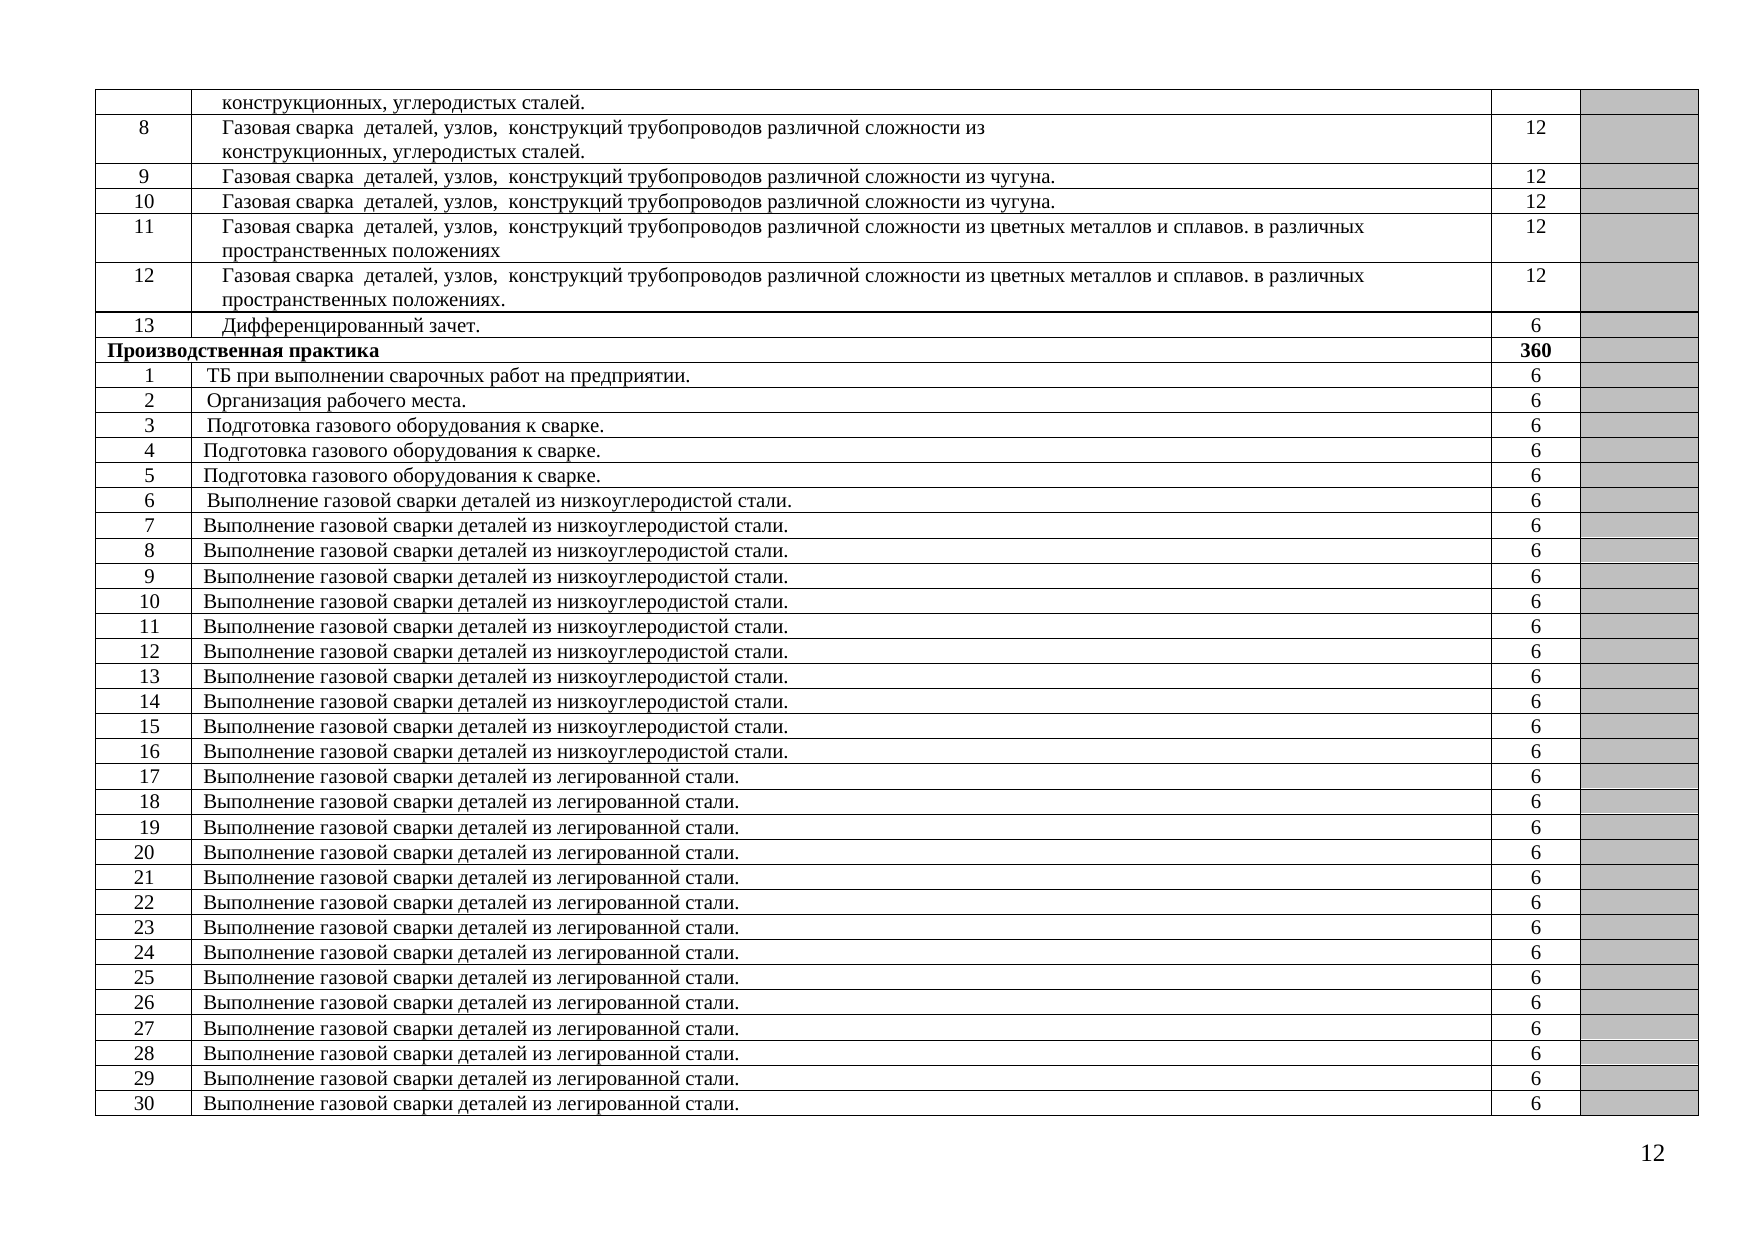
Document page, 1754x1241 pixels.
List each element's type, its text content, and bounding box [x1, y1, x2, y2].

table_cell [1581, 564, 1698, 588]
table_cell 6 [1492, 664, 1580, 688]
table_cell [1581, 589, 1698, 613]
table_cell 18 [96, 790, 191, 813]
table_cell 6 [1492, 639, 1580, 663]
table_cell [1581, 614, 1698, 638]
table_cell Подготовка газового оборудования к сварке. [192, 463, 1491, 487]
table_cell [1581, 639, 1698, 663]
table_cell Выполнение газовой сварки деталей из низкоуглеродистой стали. [192, 739, 1491, 763]
table_cell [1581, 413, 1698, 437]
table_cell Выполнение газовой сварки деталей из легированной стали. [192, 940, 1491, 964]
table_cell Выполнение газовой сварки деталей из низкоуглеродистой стали. [192, 539, 1491, 562]
table_cell ТБ при выполнении сварочных работ на предприятии. [192, 363, 1491, 387]
table_cell Выполнение газовой сварки деталей из легированной стали. [192, 990, 1491, 1014]
table_cell [1581, 865, 1698, 889]
table_cell [1581, 463, 1698, 487]
table_cell 10 [96, 589, 191, 613]
table_cell Подготовка газового оборудования к сварке. [192, 438, 1491, 462]
table_cell 15 [96, 714, 191, 738]
table_cell 6 [1492, 513, 1580, 537]
table_cell 6 [1492, 990, 1580, 1014]
table_cell 6 [1492, 539, 1580, 562]
table_cell 6 [1492, 1015, 1580, 1039]
table_cell 12 [1492, 164, 1580, 188]
table_cell [1581, 840, 1698, 864]
table_cell Выполнение газовой сварки деталей из легированной стали. [192, 965, 1491, 989]
table_cell [1581, 1091, 1698, 1115]
table_cell Выполнение газовой сварки деталей из легированной стали. [192, 840, 1491, 864]
table_cell 6 [1492, 965, 1580, 989]
table_cell 6 [1492, 890, 1580, 914]
table_cell [1581, 1066, 1698, 1090]
table_cell 6 [1492, 589, 1580, 613]
table_cell Выполнение газовой сварки деталей из низкоуглеродистой стали. [192, 589, 1491, 613]
table_cell 26 [96, 990, 191, 1014]
table_cell Выполнение газовой сварки деталей из низкоуглеродистой стали. [192, 714, 1491, 738]
table_cell Выполнение газовой сварки деталей из низкоуглеродистой стали. [192, 564, 1491, 588]
table_cell 27 [96, 1015, 191, 1039]
table_cell 9 [96, 564, 191, 588]
table_cell 20 [96, 840, 191, 864]
table_cell Газовая сварка деталей, узлов, конструкций трубопроводов различной сложности из цветных металлов и сплавов. в различных пространственных положениях [192, 214, 1491, 262]
table_cell [1581, 214, 1698, 262]
table_cell Подготовка газового оборудования к сварке. [192, 413, 1491, 437]
table_cell 3 [96, 413, 191, 437]
table_cell [1581, 1015, 1698, 1039]
table_cell [1581, 890, 1698, 914]
table_cell [1581, 388, 1698, 412]
table_cell Выполнение газовой сварки деталей из легированной стали. [192, 1015, 1491, 1039]
table_cell [1581, 990, 1698, 1014]
table_cell [1581, 539, 1698, 562]
table_cell 1 [96, 363, 191, 387]
table_cell 6 [1492, 1091, 1580, 1115]
table_cell 6 [1492, 865, 1580, 889]
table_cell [192, 115, 1491, 163]
table_cell 9 [96, 164, 191, 188]
table_cell Организация рабочего места. [192, 388, 1491, 412]
table_cell 12 [1492, 90, 1580, 114]
table_cell 6 [1492, 739, 1580, 763]
table_cell Газовая сварка деталей, узлов, конструкций трубопроводов различной сложности из цветных металлов и сплавов. в различных пространственных положениях. [192, 263, 1491, 311]
table_cell Выполнение газовой сварки деталей из низкоуглеродистой стали. [192, 614, 1491, 638]
table_cell Выполнение газовой сварки деталей из легированной стали. [192, 890, 1491, 914]
table_cell Выполнение газовой сварки деталей из легированной стали. [192, 764, 1491, 788]
table_cell Выполнение газовой сварки деталей из легированной стали. [192, 915, 1491, 939]
table_cell 6 [1492, 1066, 1580, 1090]
table_cell 6 [1492, 689, 1580, 713]
table_cell Производственная практика [96, 338, 1491, 362]
table_cell 6 [1492, 614, 1580, 638]
table_cell 17 [96, 764, 191, 788]
table_cell 6 [1492, 840, 1580, 864]
table_cell 19 [96, 815, 191, 839]
table_cell 6 [1492, 764, 1580, 788]
table_cell 7 [96, 90, 191, 114]
table_cell 6 [1492, 363, 1580, 387]
table_cell [1581, 739, 1698, 763]
table_cell 7 [96, 513, 191, 537]
table_cell 24 [96, 940, 191, 964]
table_cell 5 [96, 463, 191, 487]
table_cell 28 [96, 1041, 191, 1064]
table_cell 12 [1492, 214, 1580, 262]
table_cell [192, 90, 1491, 114]
table_cell 6 [1492, 1041, 1580, 1064]
table_cell Выполнение газовой сварки деталей из легированной стали. [192, 865, 1491, 889]
table_cell [1581, 115, 1698, 163]
table_cell 8 [96, 539, 191, 562]
table_cell [1581, 189, 1698, 213]
table_cell [1581, 513, 1698, 537]
table_cell Газовая сварка деталей, узлов, конструкций трубопроводов различной сложности из чугуна. [192, 189, 1491, 213]
table_cell [1581, 263, 1698, 311]
table_cell 12 [1492, 189, 1580, 213]
table_cell [1581, 714, 1698, 738]
table_cell 4 [96, 438, 191, 462]
table_cell Выполнение газовой сварки деталей из низкоуглеродистой стали. [192, 689, 1491, 713]
table_cell 23 [96, 915, 191, 939]
table_cell 6 [96, 488, 191, 512]
table_cell 12 [1492, 263, 1580, 311]
table_cell [1581, 363, 1698, 387]
table_cell Газовая сварка деталей, узлов, конструкций трубопроводов различной сложности из чугуна. [192, 164, 1491, 188]
table_cell [1581, 90, 1698, 114]
table_cell Выполнение газовой сварки деталей из легированной стали. [192, 1091, 1491, 1115]
table_cell Дифференцированный зачет. [192, 313, 1491, 337]
table_cell 6 [1492, 940, 1580, 964]
table_cell 11 [96, 614, 191, 638]
table_cell 6 [1492, 413, 1580, 437]
table_cell [1581, 438, 1698, 462]
table_cell [1581, 689, 1698, 713]
table_cell 13 [96, 313, 191, 337]
table_cell [1581, 790, 1698, 813]
table_cell 21 [96, 865, 191, 889]
table_cell 8 [96, 115, 191, 163]
table_cell [1581, 965, 1698, 989]
table_cell [1581, 940, 1698, 964]
table_cell [1581, 764, 1698, 788]
table_cell 12 [96, 639, 191, 663]
table_cell 30 [96, 1091, 191, 1115]
table_cell 6 [1492, 388, 1580, 412]
table_cell 12 [1492, 115, 1580, 163]
table_cell [1581, 815, 1698, 839]
table_cell Выполнение газовой сварки деталей из легированной стали. [192, 1041, 1491, 1064]
table_cell [1581, 488, 1698, 512]
table_cell Выполнение газовой сварки деталей из низкоуглеродистой стали. [192, 488, 1491, 512]
table_cell 13 [96, 664, 191, 688]
table_cell [1581, 664, 1698, 688]
table_cell [1581, 164, 1698, 188]
table_cell Выполнение газовой сварки деталей из легированной стали. [192, 815, 1491, 839]
table_cell 25 [96, 965, 191, 989]
table_cell [1581, 338, 1698, 362]
table_cell Выполнение газовой сварки деталей из низкоуглеродистой стали. [192, 664, 1491, 688]
table_cell 360 [1492, 338, 1580, 362]
table_cell 6 [1492, 438, 1580, 462]
table_cell Выполнение газовой сварки деталей из легированной стали. [192, 1066, 1491, 1090]
table_cell [1581, 915, 1698, 939]
table_cell 11 [96, 214, 191, 262]
table_cell 6 [1492, 815, 1580, 839]
table_cell 10 [96, 189, 191, 213]
table_cell 12 [96, 263, 191, 311]
table_cell 6 [1492, 488, 1580, 512]
table_cell Выполнение газовой сварки деталей из низкоуглеродистой стали. [192, 639, 1491, 663]
table_cell 6 [1492, 313, 1580, 337]
table_cell Выполнение газовой сварки деталей из легированной стали. [192, 790, 1491, 813]
table_cell 29 [96, 1066, 191, 1090]
table_cell 14 [96, 689, 191, 713]
table_cell [1581, 1041, 1698, 1064]
table_cell 6 [1492, 564, 1580, 588]
table_cell Выполнение газовой сварки деталей из низкоуглеродистой стали. [192, 513, 1491, 537]
table_cell 22 [96, 890, 191, 914]
table_cell 6 [1492, 915, 1580, 939]
table_cell [1581, 313, 1698, 337]
table_cell 6 [1492, 463, 1580, 487]
table_cell 6 [1492, 790, 1580, 813]
table_cell 2 [96, 388, 191, 412]
table_cell 16 [96, 739, 191, 763]
table_cell 6 [1492, 714, 1580, 738]
